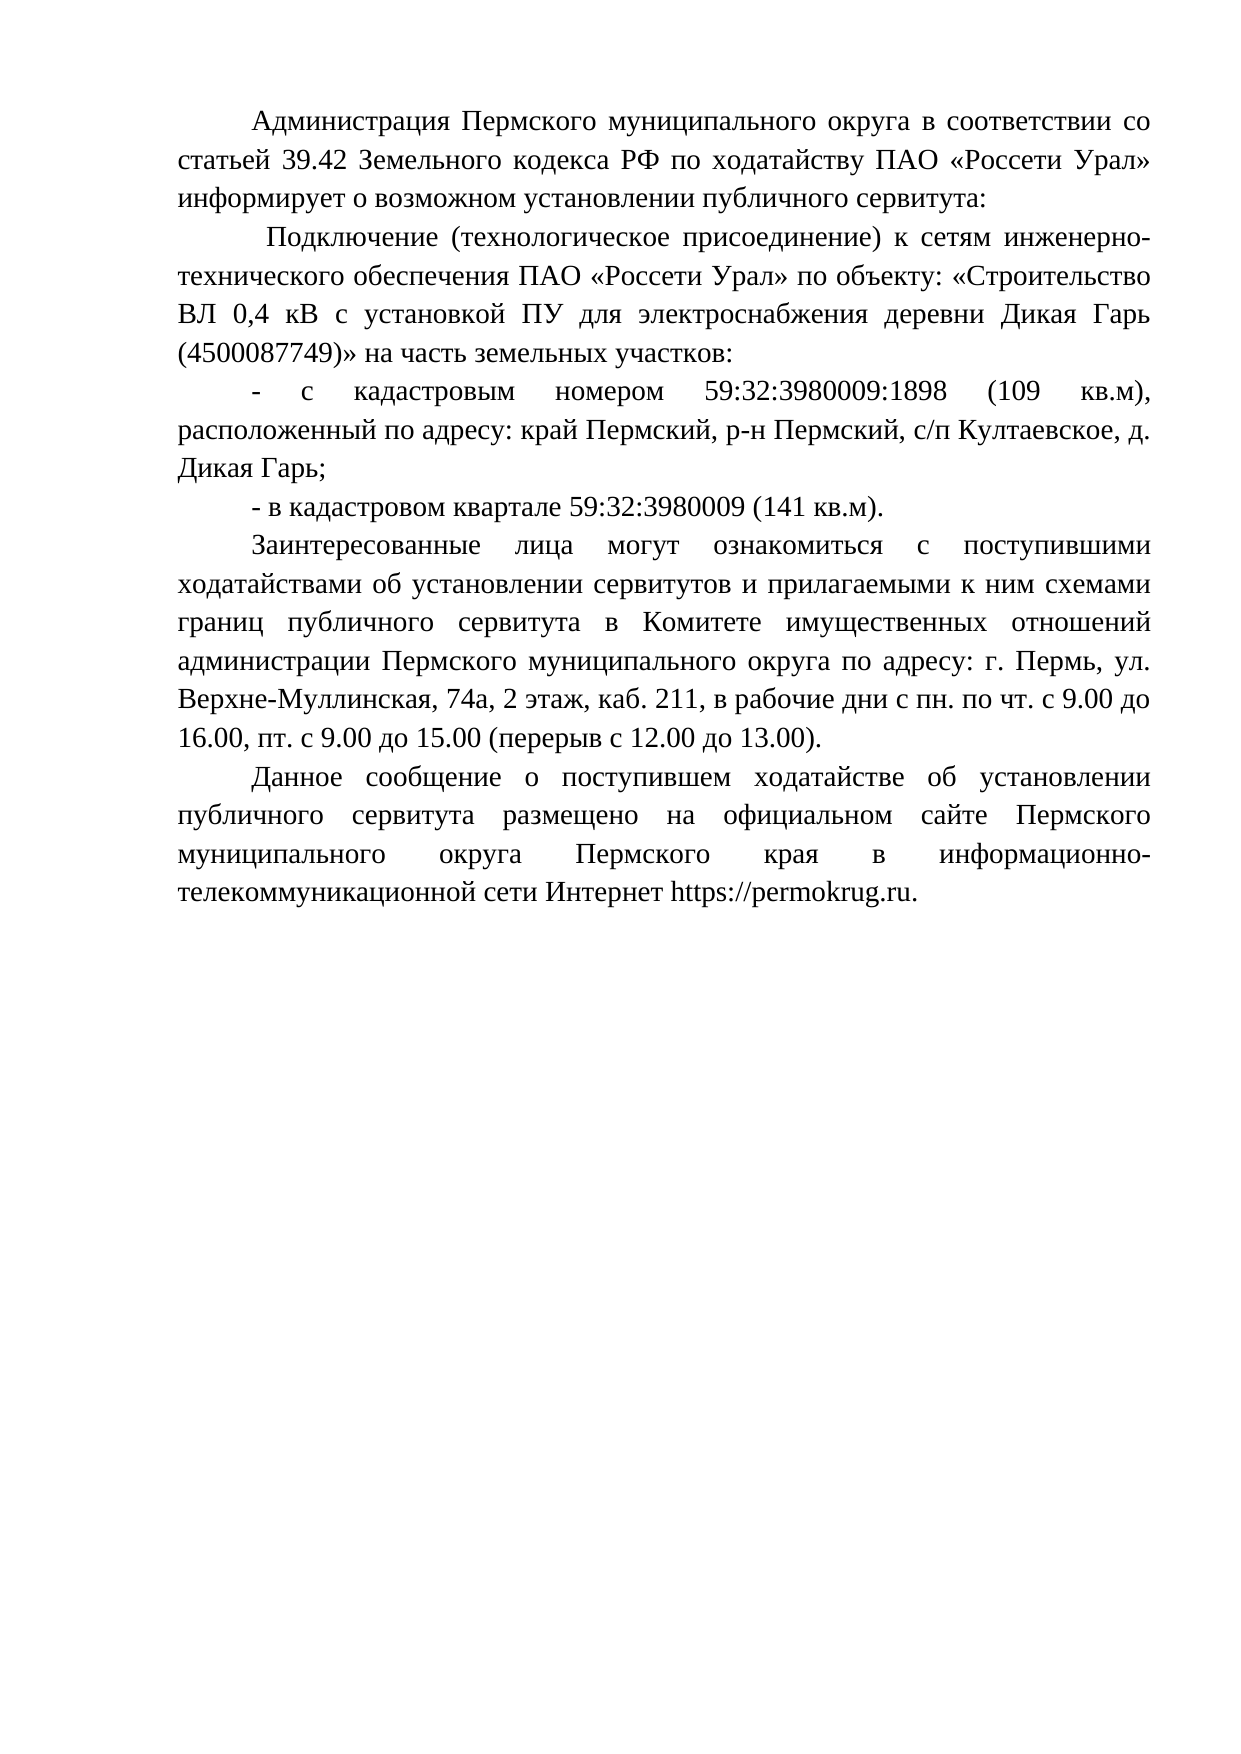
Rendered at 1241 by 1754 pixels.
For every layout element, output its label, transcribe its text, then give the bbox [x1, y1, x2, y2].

list Подключение (технологическое присоединение) к сетям инженерно-технического обеспечения ПАО «Россети Урал» по объекту: «Строительство ВЛ 0,4 кВ с установкой ПУ для электроснабжения деревни Дикая Гарь (4500087749)» на часть земельных участков: [177, 219, 1152, 368]
text Администрация Пермского муниципального округа в соответствии со статьей 39.42 Земельного кодекса РФ по ходатайству ПАО «Россети Урал» информирует о возможном установлении публичного сервитута: [177, 103, 1152, 214]
text - с кадастровым номером 59:32:3980009:1898 (109 кв.м), расположенный по адресу: край Пермский, р-н Пермский, с/п Култаевское, д. Дикая Гарь; [177, 373, 1152, 484]
text Данное сообщение о поступившем ходатайстве об установлении публичного сервитута размещено на официальном сайте Пермского муниципального округа Пермского края в информационно-телекоммуникационной сети Интернет https://permokrug.ru. [177, 759, 1152, 908]
text Заинтересованные лица могут ознакомиться с поступившими ходатайствами об установлении сервитутов и прилагаемыми к ним схемами границ публичного сервитута в Комитете имущественных отношений администрации Пермского муниципального округа по адресу: г. Пермь, ул. Верхне-Муллинская, 74а, 2 этаж, каб. 211, в рабочие дни с пн. по чт. с 9.00 до 16.00, пт. с 9.00 до 15.00 (перерыв с 12.00 до 13.00). [177, 527, 1152, 754]
text - в кадастровом квартале 59:32:3980009 (141 кв.м). [177, 489, 1152, 522]
